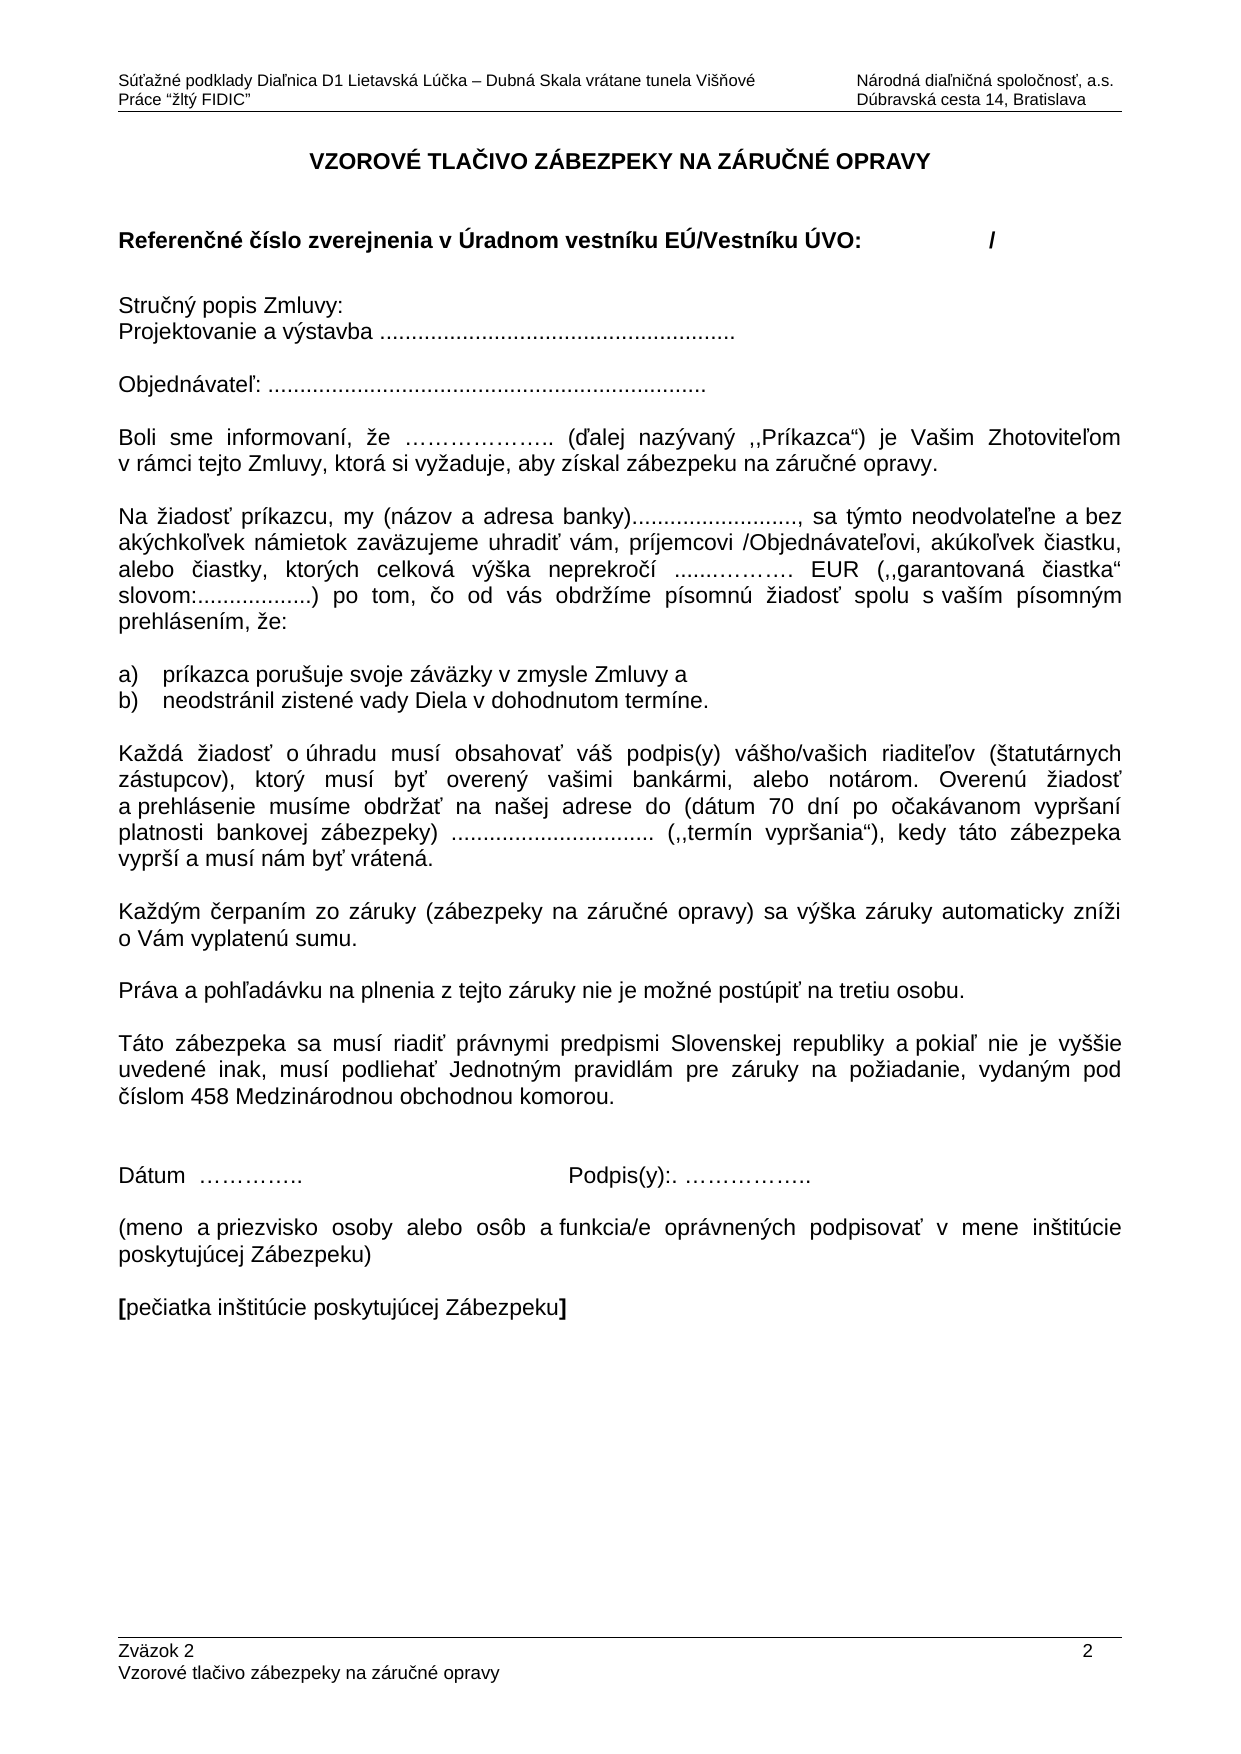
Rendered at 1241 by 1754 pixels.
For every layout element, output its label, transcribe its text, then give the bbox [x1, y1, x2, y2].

text Práva a pohľadávku na plnenia z tejto záruky nie je možné postúpiť na tretiu osobu. [118, 977, 1122, 1003]
text Táto zábezpeka sa musí riadiť právnymi predpismi Slovenskej republiky a pokiaľ nie je vyššie uvedené inak, musí podliehať Jednotným pravidlám pre záruky na požiadanie, vydaným pod číslom 458 Medzinárodnou obchodnou komorou. [118, 1030, 1122, 1109]
list príkazca porušuje svoje záväzky v zmysle Zmluvy a [118, 661, 1122, 687]
text Na žiadosť príkazcu, my (názov a adresa banky).........................., sa týmto neodvolateľne a bez akýchkoľvek námietok zaväzujeme uhradiť vám, príjemcovi /Objednávateľovi, akúkoľvek čiastku, alebo čiastky, ktorých celková výška neprekročí .......………. EUR (,,garantovaná čiastka“ slovom:..................) po tom, čo od vás obdržíme písomnú žiadosť spolu s vaším písomným prehlásením, že: [118, 503, 1122, 634]
list neodstránil zistené vady Diela v dohodnutom termíne. [118, 687, 1122, 714]
text Dátum ………….. Podpis(y):. …………….. [118, 1162, 1122, 1188]
text Každým čerpaním zo záruky (zábezpeky na záručné opravy) sa výška záruky automaticky zníži o Vám vyplatenú sumu. [118, 898, 1122, 951]
text (meno a priezvisko osoby alebo osôb a funkcia/e oprávnených podpisovať v mene inštitúcie poskytujúcej Zábezpeku) [118, 1214, 1122, 1267]
text Referenčné číslo zverejnenia v Úradnom vestníku EÚ/Vestníku ÚVO: / [118, 227, 1122, 253]
text Projektovanie a výstavba ........................................................ [118, 318, 1122, 345]
text Objednávateľ: ..................................................................... [118, 371, 1122, 397]
text Boli sme informovaní, že ……………….. (ďalej nazývaný ,,Príkazca“) je Vašim Zhotoviteľom v rámci tejto Zmluvy, ktorá si vyžaduje, aby získal zábezpeku na záručné opravy. [118, 424, 1122, 476]
text [pečiatka inštitúcie poskytujúcej Zábezpeku] [118, 1293, 1122, 1320]
text Každá žiadosť o úhradu musí obsahovať váš podpis(y) vášho/vašich riaditeľov (štatutárnych zástupcov), ktorý musí byť overený vašimi bankármi, alebo notárom. Overenú žiadosť a prehlásenie musíme obdržať na našej adrese do (dátum 70 dní po očakávanom vypršaní platnosti bankovej zábezpeky) ................................ (,,termín vypršania“), kedy táto zábezpeka vyprší a musí nám byť vrátená. [118, 740, 1122, 872]
text Stručný popis Zmluvy: [118, 292, 1122, 318]
subtitle Vzorové tlačivo zábezpeky na záručné opravy [118, 148, 1122, 174]
